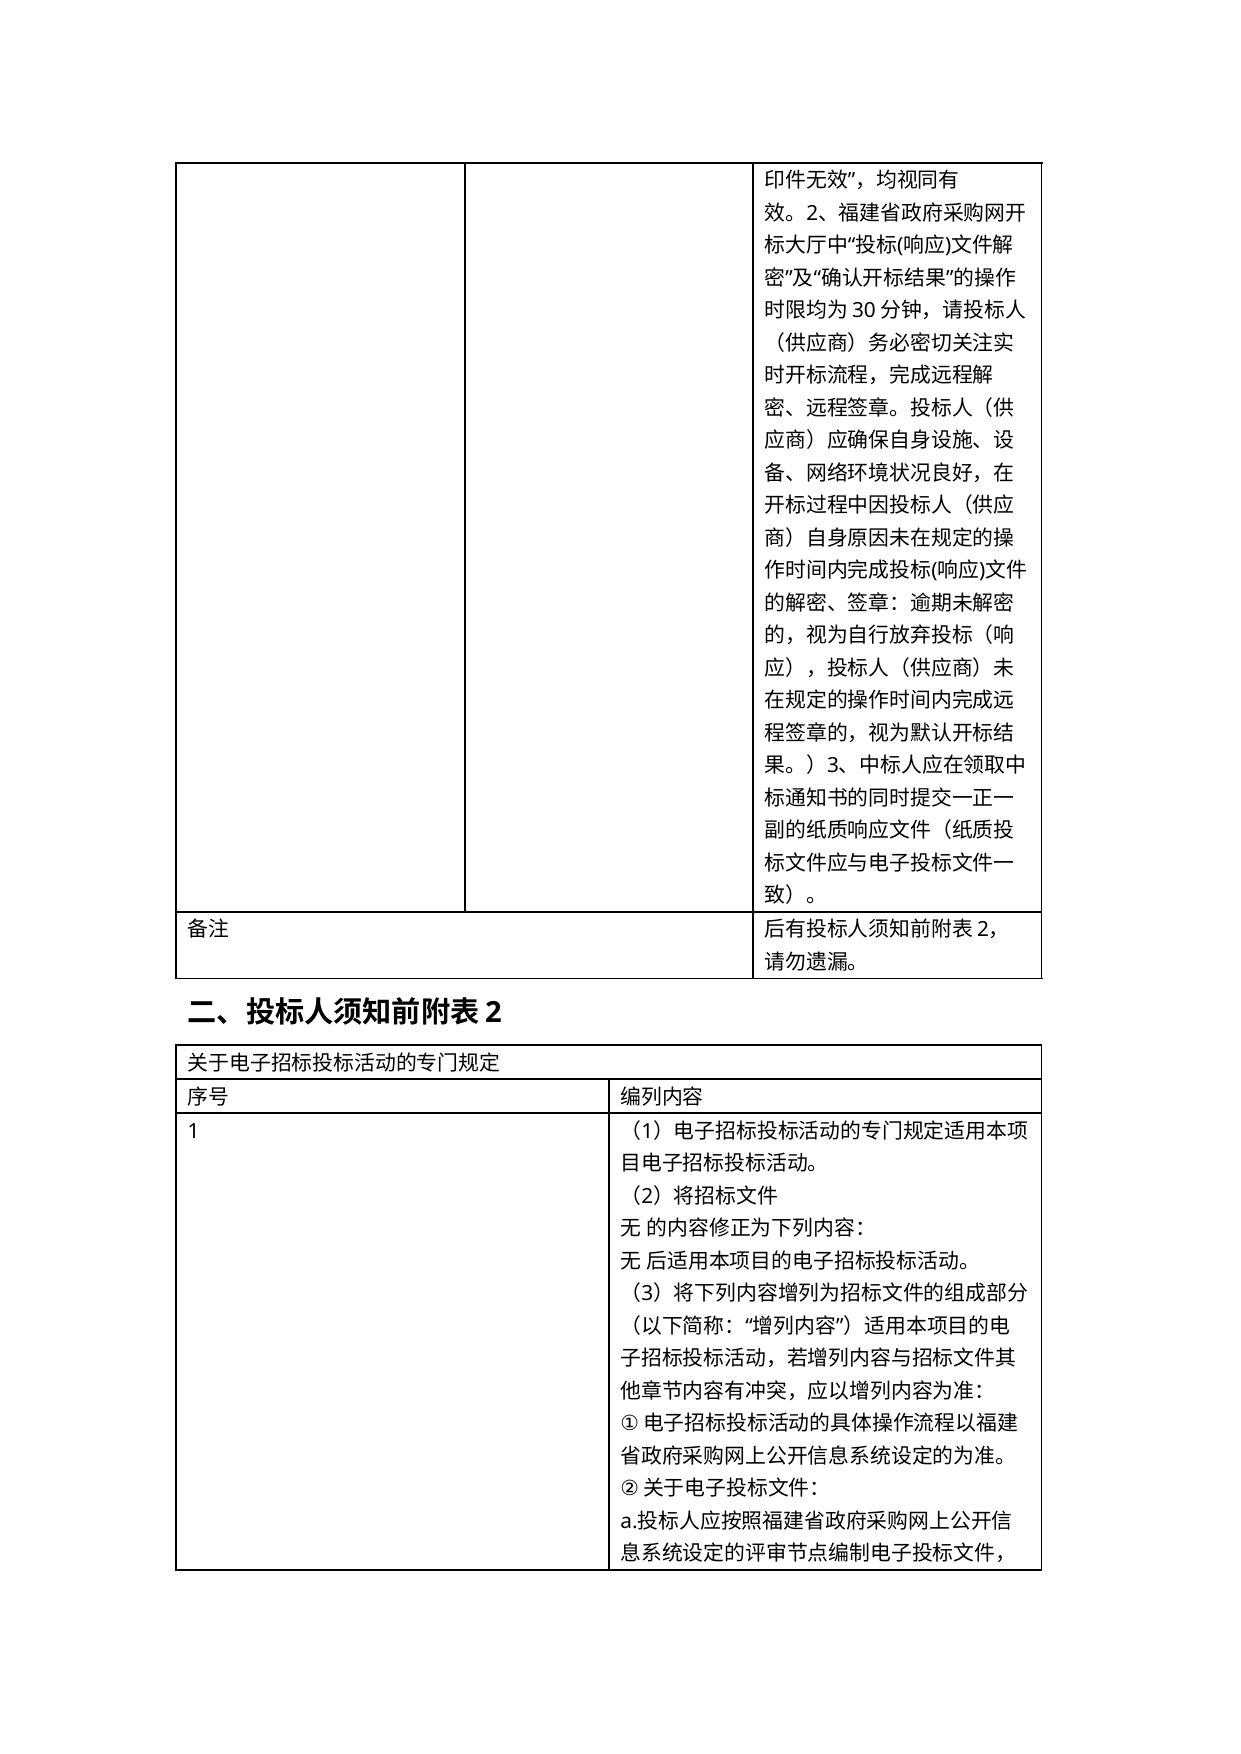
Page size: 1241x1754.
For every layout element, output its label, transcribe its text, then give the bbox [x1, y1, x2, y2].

table_cell 后有投标人须知前附表2，请勿遗漏。 [754, 913, 1041, 978]
table_header 关于电子招标投标活动的专门规定 [177, 1046, 1041, 1078]
table_cell 备注 [177, 913, 752, 978]
table_cell 序号 [177, 1080, 608, 1112]
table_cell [754, 164, 1041, 911]
table_cell 12 [177, 164, 464, 911]
table_cell 编列内容 [610, 1080, 1041, 1112]
table_cell 19 [466, 164, 752, 911]
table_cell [610, 1114, 1041, 1569]
table_cell 1 [177, 1114, 608, 1569]
text 二、投标人须知前附表2 [187, 979, 1053, 1044]
